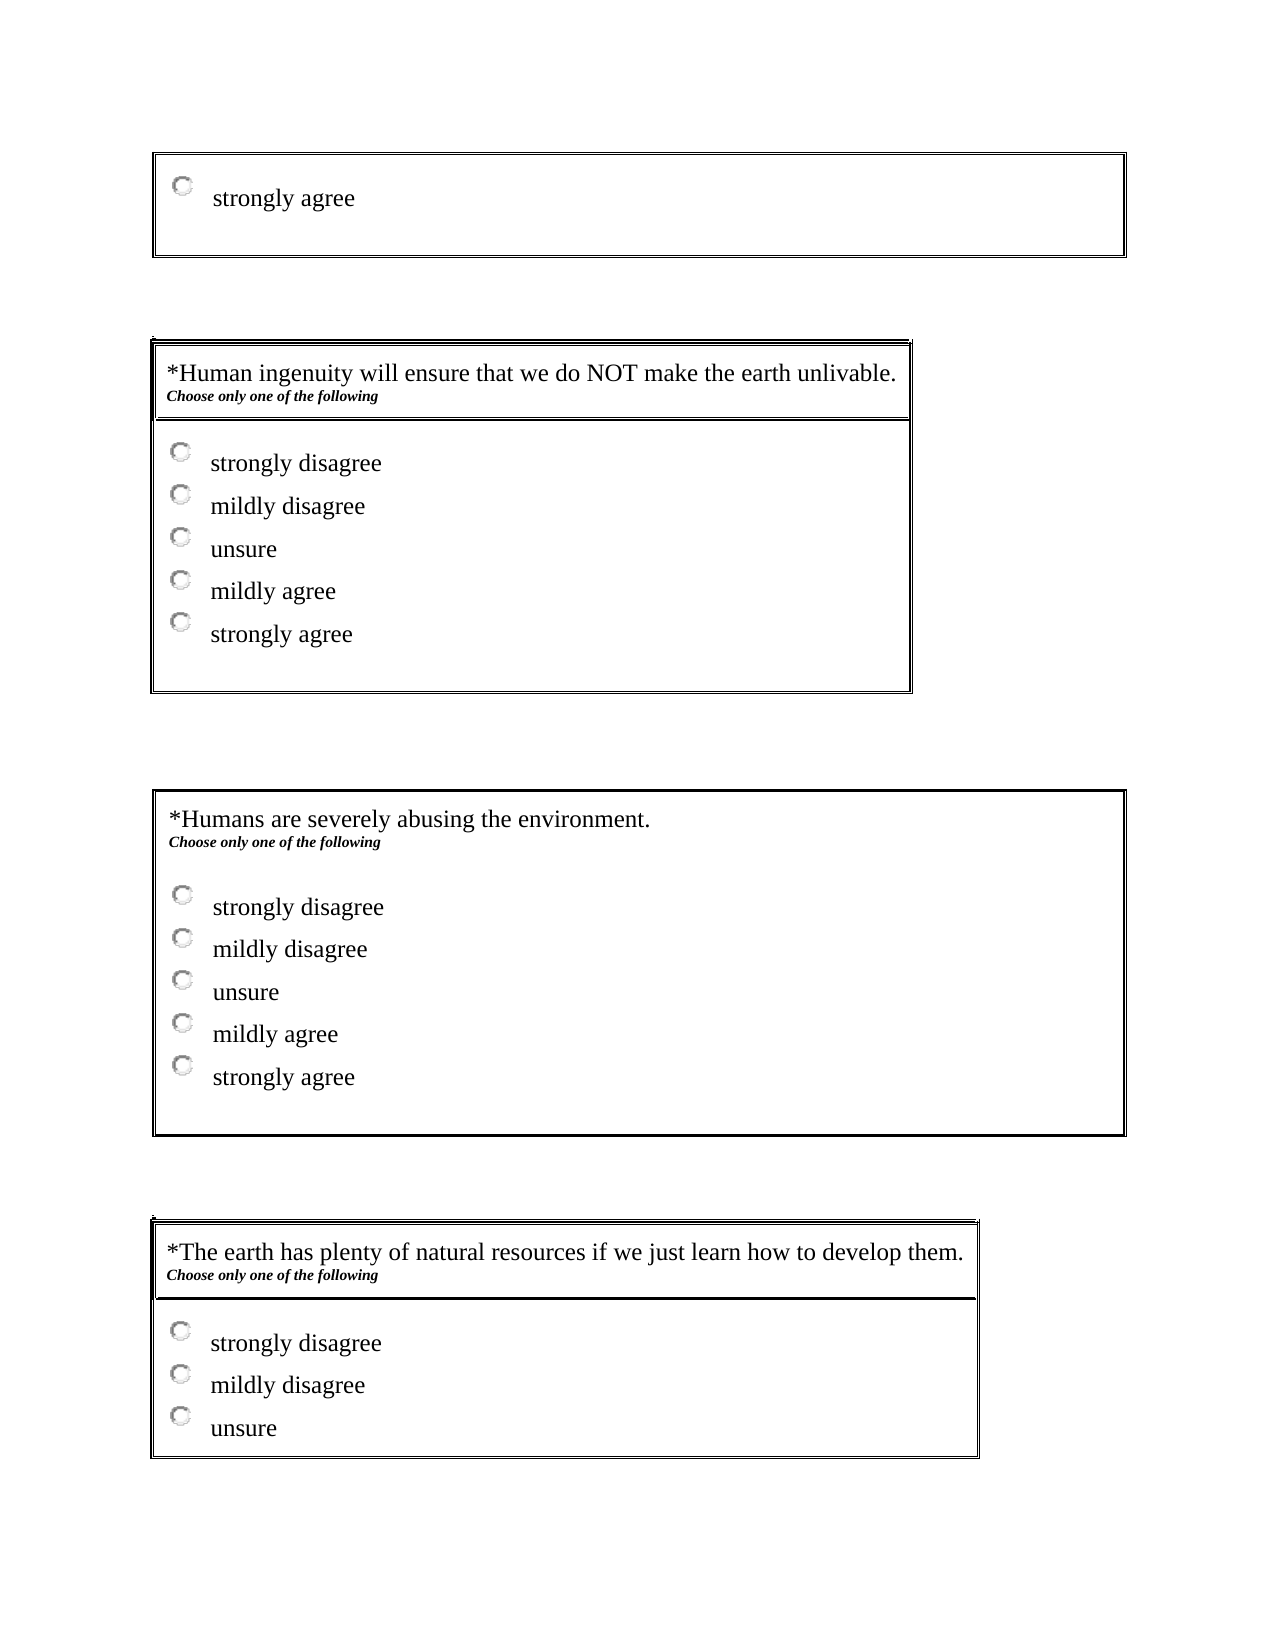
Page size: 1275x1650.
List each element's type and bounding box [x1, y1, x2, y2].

table_header [150, 150, 1125, 1461]
